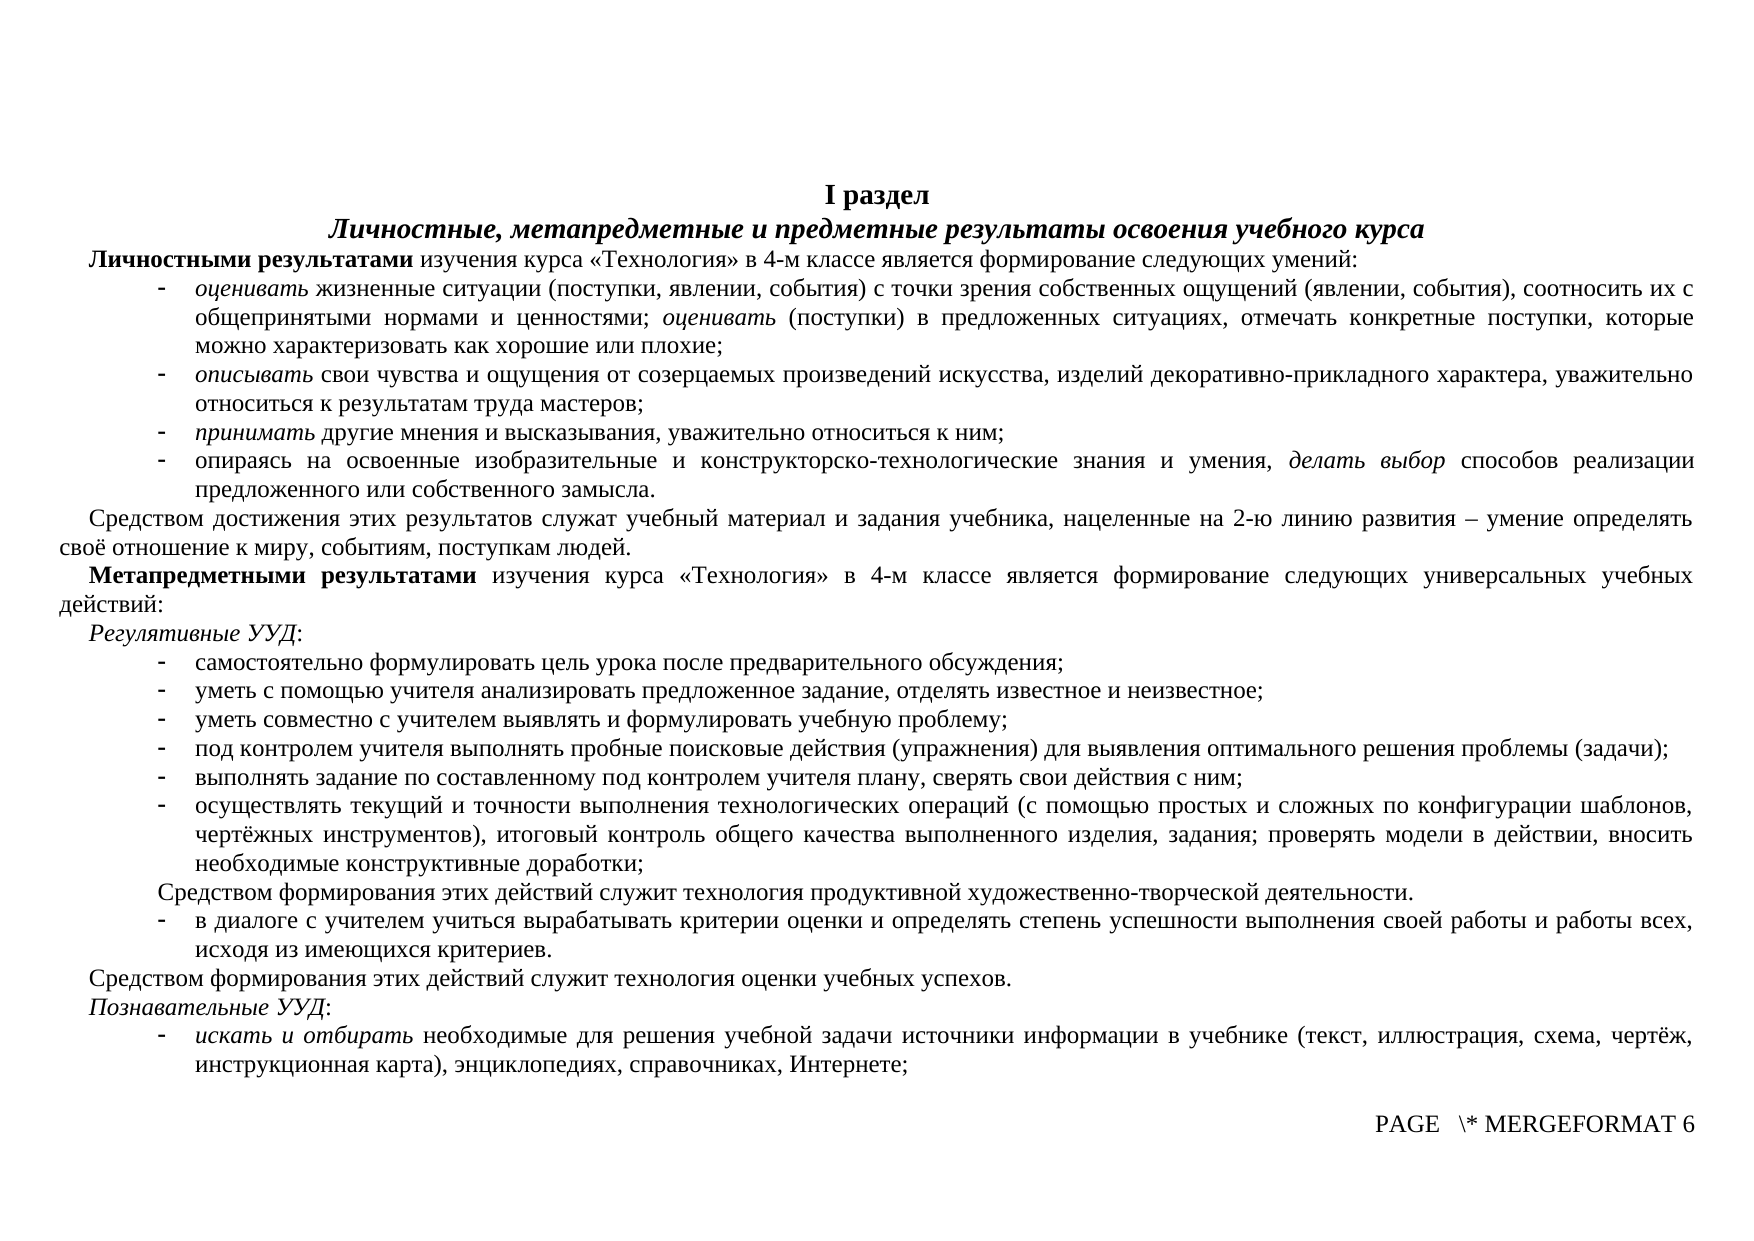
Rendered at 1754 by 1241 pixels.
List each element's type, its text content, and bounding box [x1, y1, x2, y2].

list осуществлять текущий и точности выполнения технологических операций (с помощью простых и сложных по конфигурации шаблонов, чертёжных инструментов), итоговый контроль общего качества выполненного изделия, задания; проверять модели в действии, вносить необходимые конструктивные доработки; [157, 791, 1695, 877]
text I раздел [59, 177, 1695, 211]
text Метапредметными результатами изучения курса «Технология» в 4-м классе является формирование следующих универсальных учебных действий: [59, 561, 1695, 618]
text Средством достижения этих результатов служат учебный материал и задания учебника, нацеленные на 2-ю линию развития – умение определять своё отношение к миру, событиям, поступкам людей. [59, 503, 1695, 561]
list самостоятельно формулировать цель урока после предварительного обсуждения; [157, 647, 1695, 676]
text Познавательные УУД: [59, 992, 1695, 1021]
list уметь с помощью учителя анализировать предложенное задание, отделять известное и неизвестное; [157, 676, 1695, 704]
text Средством формирования этих действий служит технология оценки учебных успехов. [59, 963, 1695, 992]
list искать и отбирать необходимые для решения учебной задачи источники информации в учебнике (текст, иллюстрация, схема, чертёж, инструкционная карта), энциклопедиях, справочниках, Интернете; [157, 1021, 1695, 1078]
list выполнять задание по составленному под контролем учителя плану, сверять свои действия с ним; [157, 762, 1695, 791]
list в диалоге с учителем учиться вырабатывать критерии оценки и определять степень успешности выполнения своей работы и работы всех, исходя из имеющихся критериев. [157, 906, 1695, 963]
text Личностными результатами изучения курса «Технология» в 4-м классе является формирование следующих умений: [59, 244, 1695, 273]
list под контролем учителя выполнять пробные поисковые действия (упражнения) для выявления оптимального решения проблемы (задачи); [157, 733, 1695, 762]
list описывать свои чувства и ощущения от созерцаемых произведений искусства, изделий декоративно-прикладного характера, уважительно относиться к результатам труда мастеров; [157, 359, 1695, 417]
list принимать другие мнения и высказывания, уважительно относиться к ним; [157, 417, 1695, 446]
list уметь совместно с учителем выявлять и формулировать учебную проблему; [157, 704, 1695, 733]
text Регулятивные УУД: [59, 618, 1695, 647]
text Личностные, метапредметные и предметные результаты освоения учебного курса [59, 211, 1695, 244]
list оценивать жизненные ситуации (поступки, явлении, события) с точки зрения собственных ощущений (явлении, события), соотносить их с общепринятыми нормами и ценностями; оценивать (поступки) в предложенных ситуациях, отмечать конкретные поступки, которые можно характеризовать как хорошие или плохие; [157, 273, 1695, 359]
text Средством формирования этих действий служит технология продуктивной художественно-творческой деятельности. [157, 877, 1695, 906]
list опираясь на освоенные изобразительные и конструкторско-технологические знания и умения, делать выбор способов реализации предложенного или собственного замысла. [157, 446, 1695, 503]
